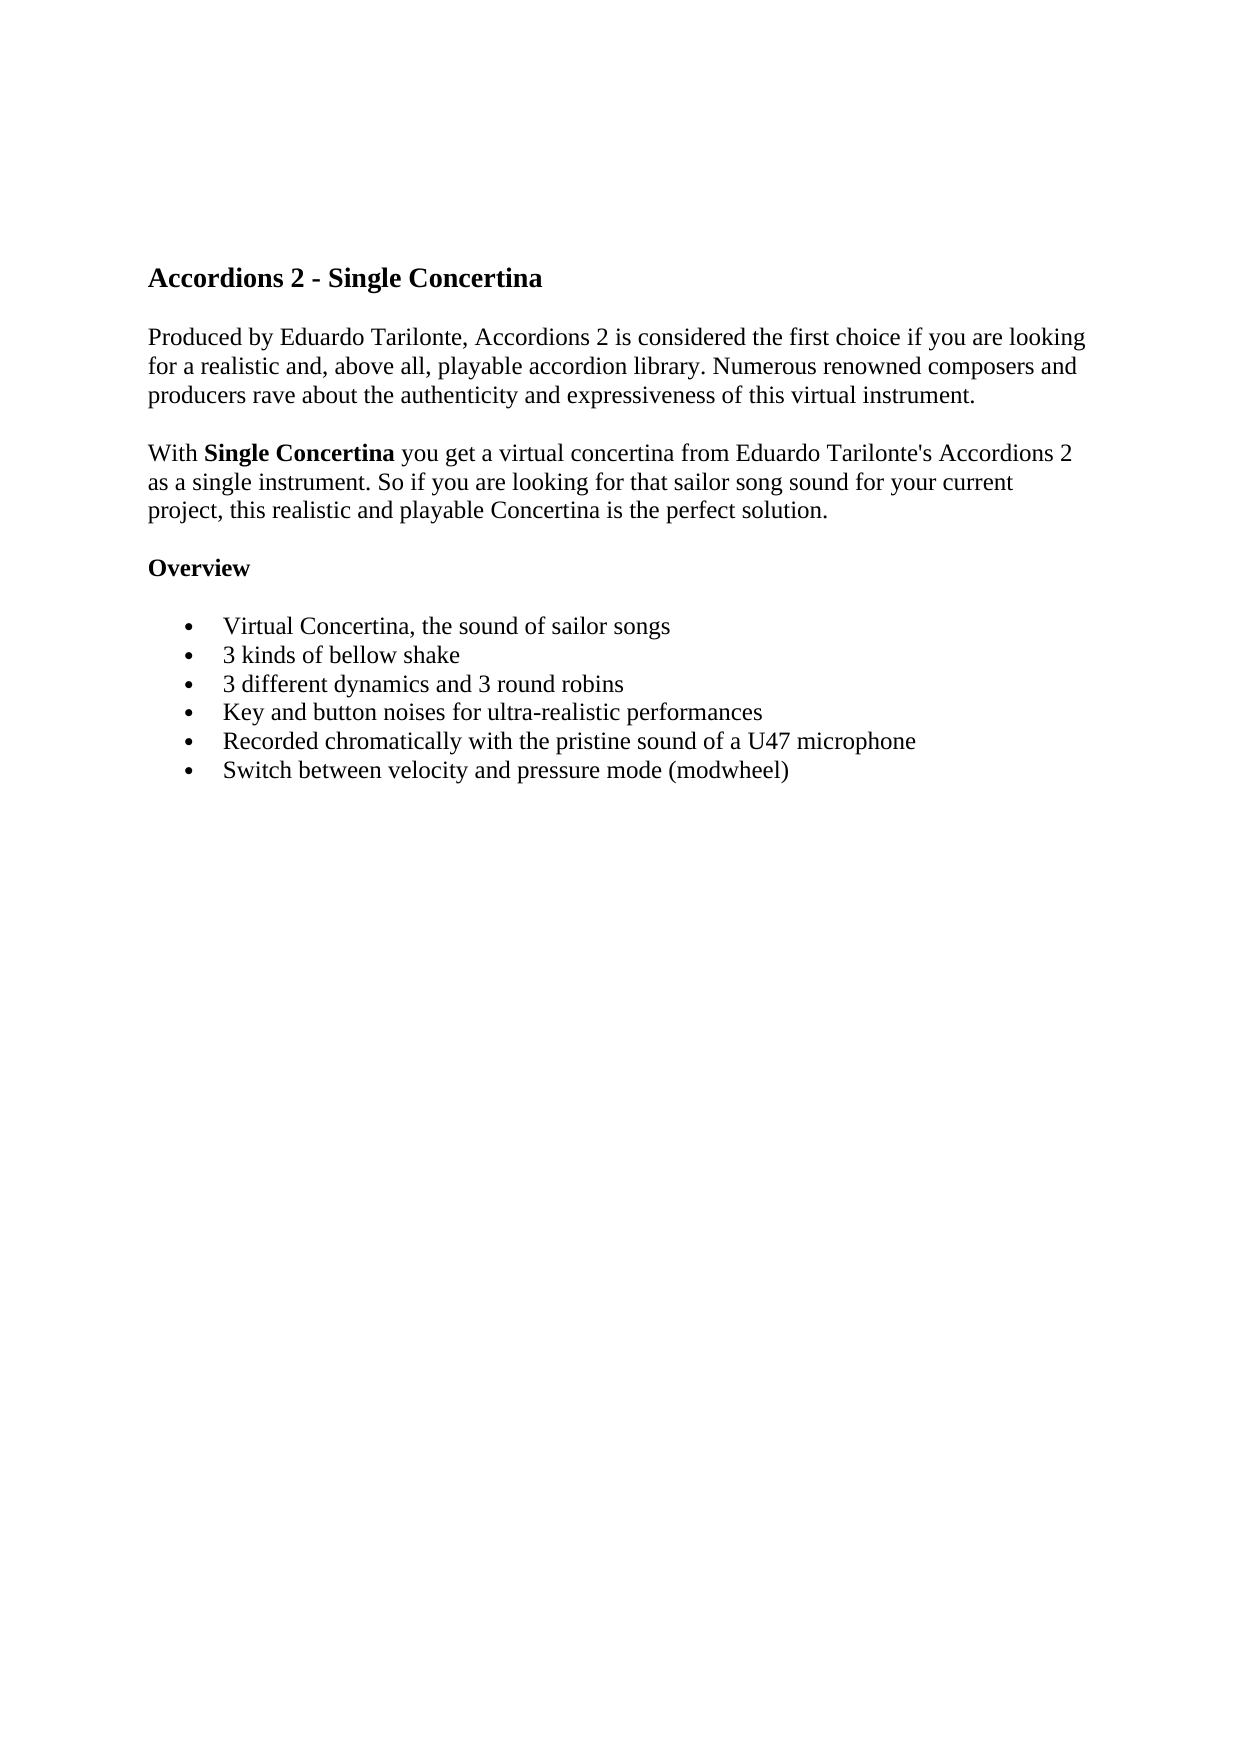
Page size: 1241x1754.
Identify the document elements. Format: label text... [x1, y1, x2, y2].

text Produced by Eduardo Tarilonte, Accordions 2 is considered the first choice if you are looking for a realistic and, above all, playable accordion library. Numerous renowned composers and producers rave about the authenticity and expressiveness of this virtual instrument. [148, 322, 1093, 409]
list Virtual Concertina, the sound of sailor songs [185, 611, 1093, 640]
list Switch between velocity and pressure mode (modwheel) [185, 755, 1093, 784]
list Key and button noises for ultra-realistic performances [185, 697, 1093, 726]
text With Single Concertina you get a virtual concertina from Eduardo Tarilonte's Accordions 2 as a single instrument. So if you are looking for that sailor song sound for your current project, this realistic and playable Concertina is the perfect solution. [148, 438, 1093, 524]
text Accordions 2 - Single Concertina [148, 261, 1093, 293]
list Recorded chromatically with the pristine sound of a U47 microphone [185, 726, 1093, 755]
text Overview [148, 553, 1093, 582]
list 3 kinds of bellow shake [185, 640, 1093, 669]
list 3 different dynamics and 3 round robins [185, 669, 1093, 697]
